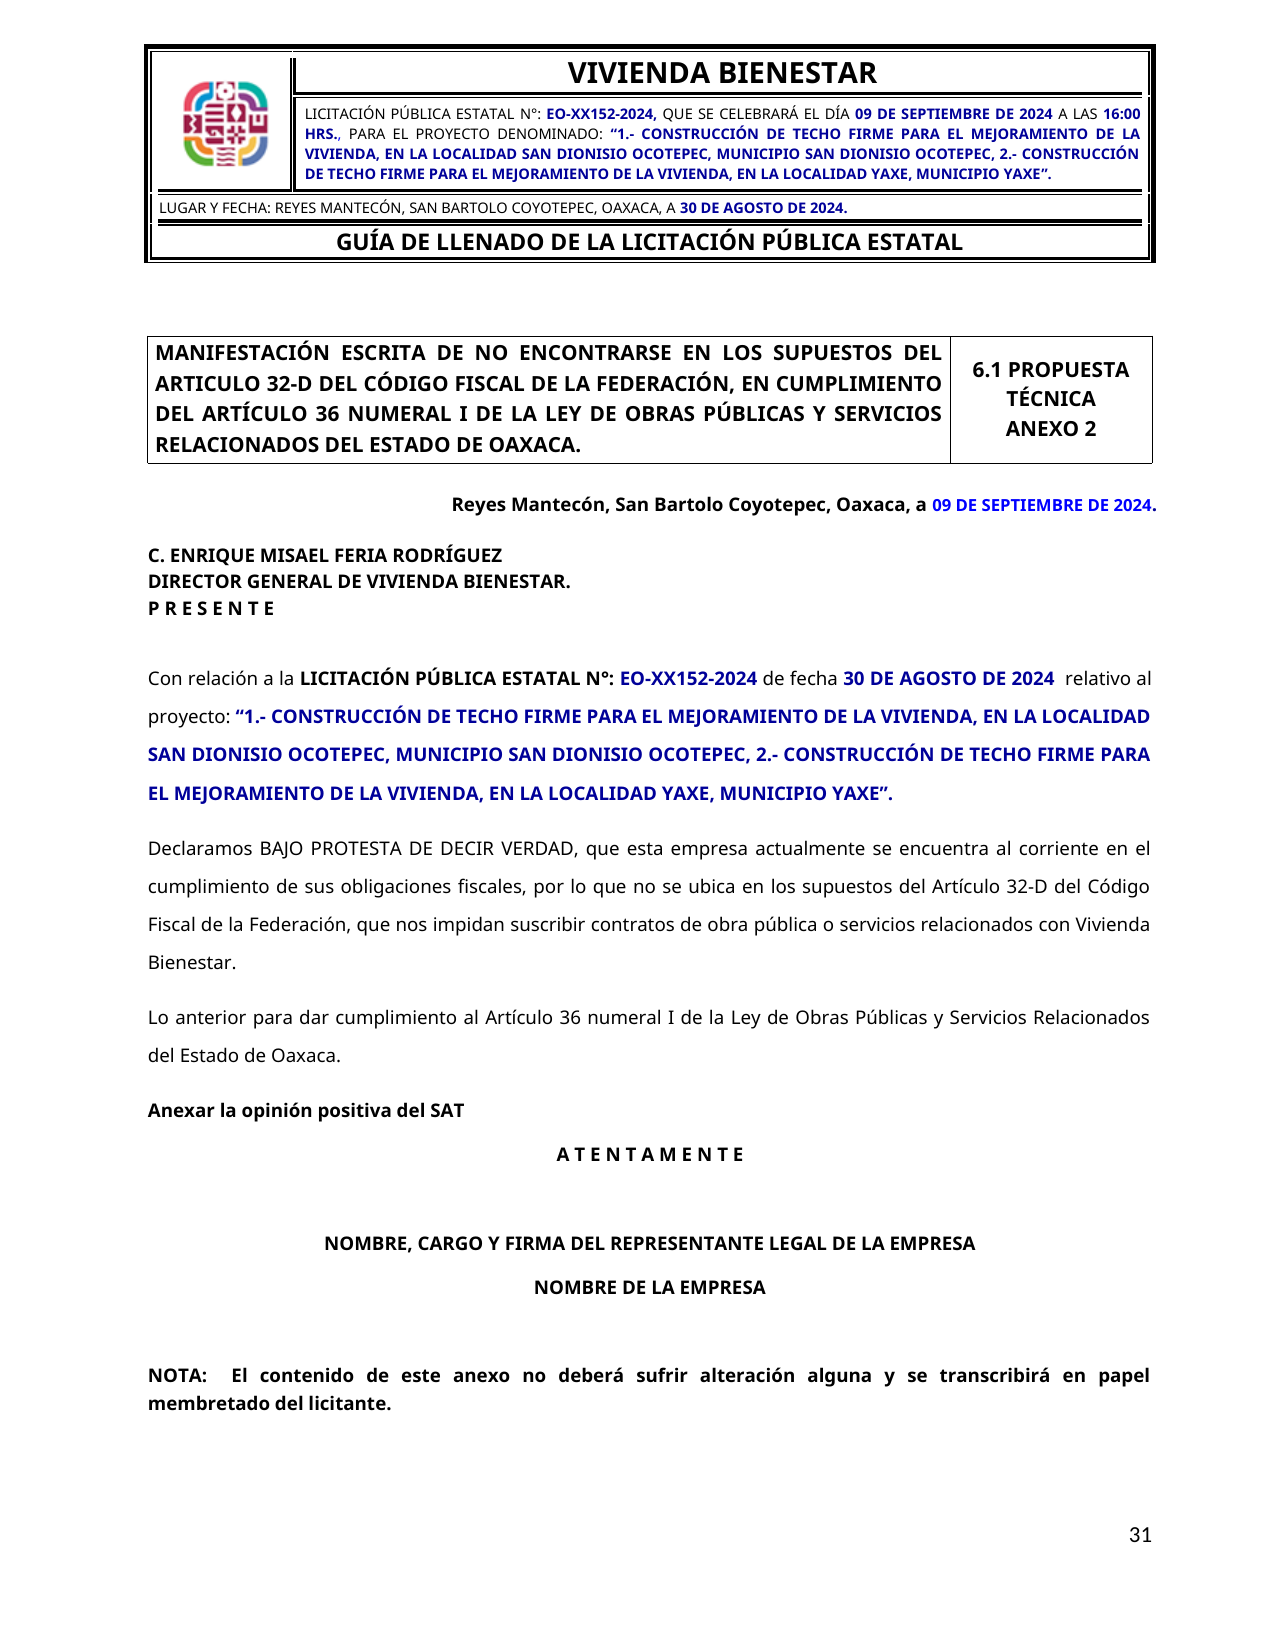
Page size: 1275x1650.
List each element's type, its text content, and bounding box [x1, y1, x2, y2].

list Declaramos BAJO PROTESTA DE DECIR VERDAD, que esta empresa actualmente se encuentra al corriente en el cumplimiento de sus obligaciones fiscales, por lo que no se ubica en los supuestos del Artículo 32-D del Código Fiscal de la Federación, que nos impidan suscribir contratos de obra pública o servicios relacionados con Vivienda Bienestar. [148, 835, 1152, 975]
table_header 6.1 PROPUESTA TÉCNICA ANEXO 2 [951, 337, 1152, 463]
table_header MANIFESTACIÓN ESCRITA DE NO ENCONTRARSE EN LOS SUPUESTOS DEL ARTICULO 32-D DEL CÓDIGO FISCAL DE LA FEDERACIÓN, EN CUMPLIMIENTO DEL ARTÍCULO 36 NUMERAL I DE LA LEY DE OBRAS PÚBLICAS Y SERVICIOS RELACIONADOS DEL ESTADO DE OAXACA. [148, 337, 950, 463]
text A T E N T A M E N T E [148, 1142, 1152, 1167]
text Anexar la opinión positiva del SAT [148, 1097, 1152, 1123]
picture [172, 73, 279, 172]
text NOMBRE DE LA EMPRESA [148, 1274, 1152, 1300]
text C. ENRIQUE MISAEL FERIA RODRÍGUEZ [148, 543, 1152, 568]
text NOMBRE, CARGO Y FIRMA DEL REPRESENTANTE LEGAL DE LA EMPRESA [148, 1230, 1152, 1256]
text P R E S E N T E [148, 595, 1152, 620]
list Con relación a la LICITACIÓN PÚBLICA ESTATAL N°: EO-XX152-2024 de fecha 30 DE AGOSTO DE 2024 relativo al proyecto: “1.- CONSTRUCCIÓN DE TECHO FIRME PARA EL MEJORAMIENTO DE LA VIVIENDA, EN LA LOCALIDAD SAN DIONISIO OCOTEPEC, MUNICIPIO SAN DIONISIO OCOTEPEC, 2.- CONSTRUCCIÓN DE TECHO FIRME PARA EL MEJORAMIENTO DE LA VIVIENDA, EN LA LOCALIDAD YAXE, MUNICIPIO YAXE”. [148, 665, 1152, 805]
text NOTA: El contenido de este anexo no deberá sufrir alteración alguna y se transcribirá en papel membretado del licitante. [148, 1362, 1152, 1416]
text Reyes Mantecón, San Bartolo Coyotepec, Oaxaca, a 09 DE SEPTIEMBRE DE 2024. [148, 492, 1157, 517]
text DIRECTOR GENERAL DE VIVIENDA BIENESTAR. [148, 569, 1152, 594]
list Lo anterior para dar cumplimiento al Artículo 36 numeral I de la Ley de Obras Públicas y Servicios Relacionados del Estado de Oaxaca. [148, 1004, 1152, 1068]
